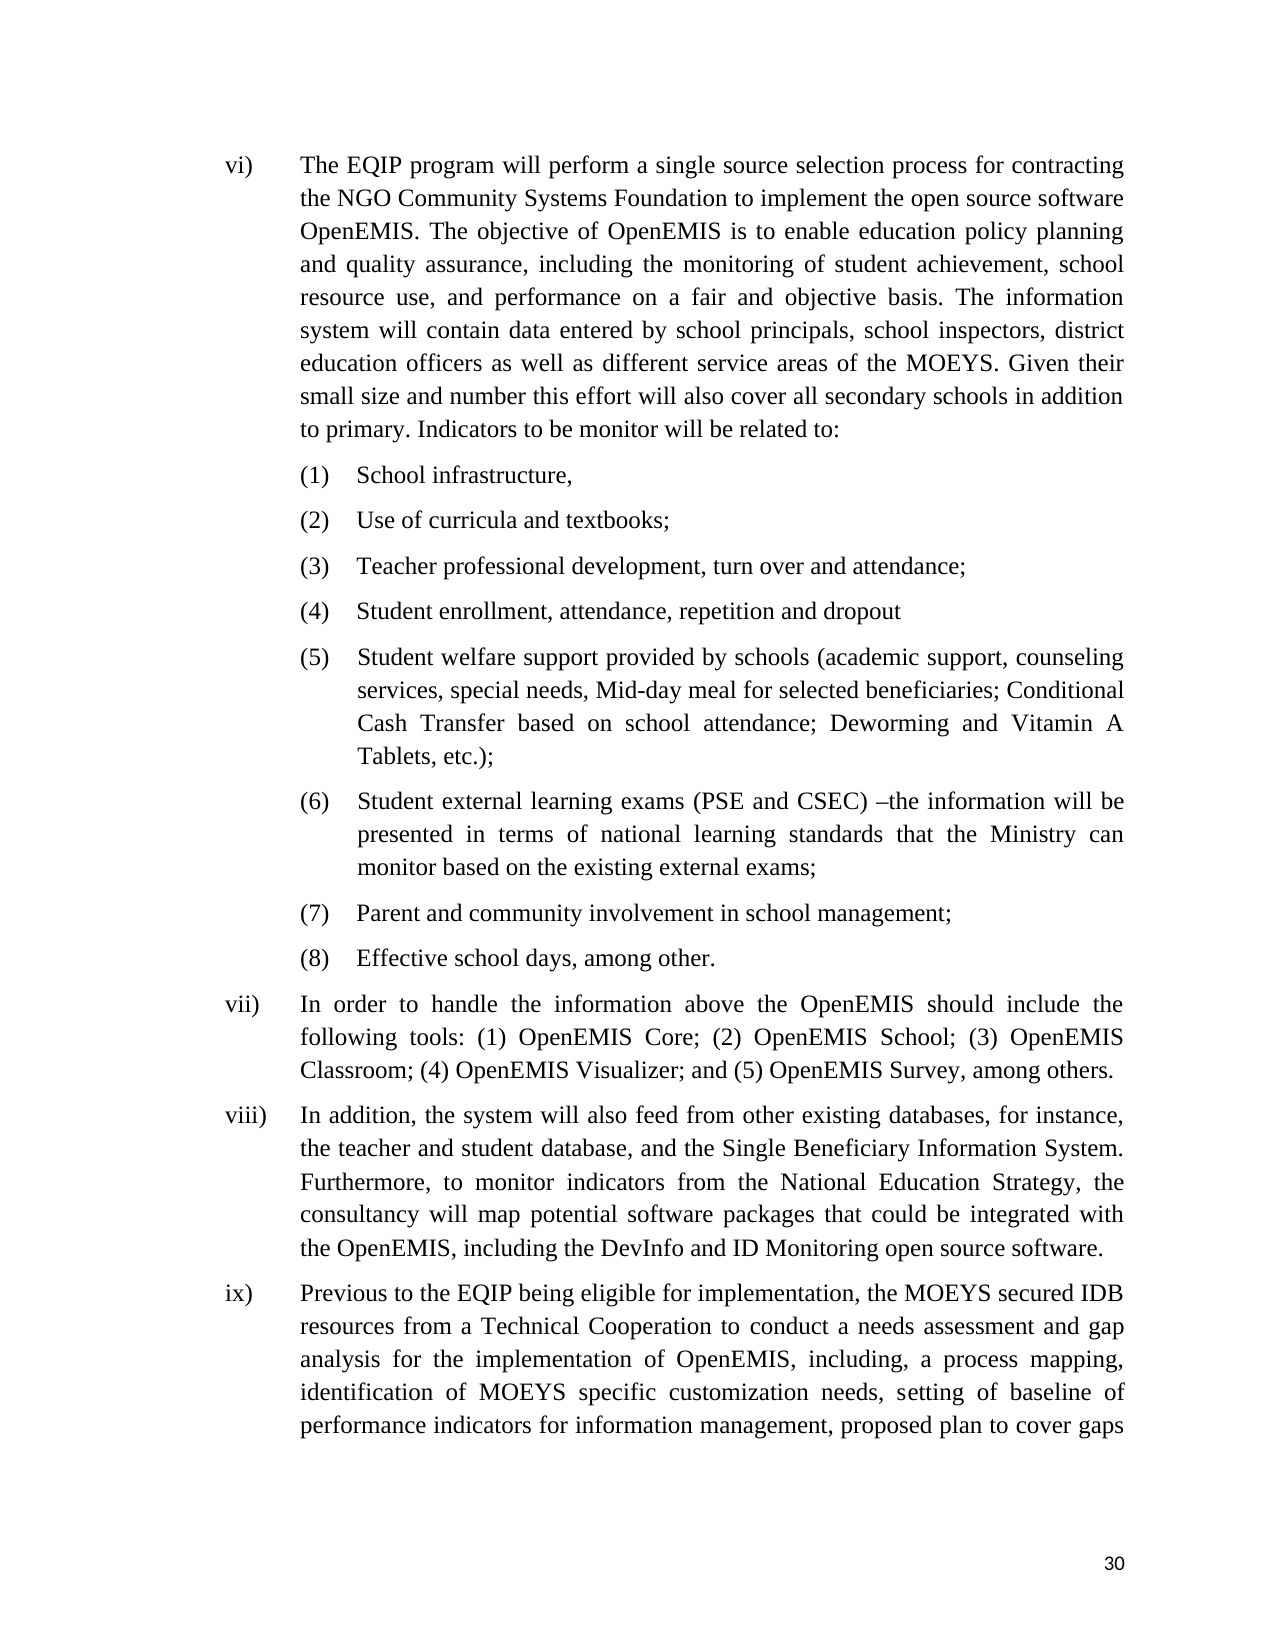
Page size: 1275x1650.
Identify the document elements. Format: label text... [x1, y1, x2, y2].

list Student enrollment, attendance, repetition and dropout [300, 596, 1125, 625]
list The EQIP program will perform a single source selection process for contracting the NGO Community Systems Foundation to implement the open source software OpenEMIS. The objective of OpenEMIS is to enable education policy planning and quality assurance, including the monitoring of student achievement, school resource use, and performance on a fair and objective basis. The information system will contain data entered by school principals, school inspectors, district education officers as well as different service areas of the MOEYS. Given their small size and number this effort will also cover all secondary schools in addition to primary. Indicators to be monitor will be related to: [225, 150, 1125, 443]
list Student welfare support provided by schools (academic support, counseling services, special needs, Mid-day meal for selected beneficiaries; Conditional Cash Transfer based on school attendance; Deworming and Vitamin A Tablets, etc.); [300, 642, 1125, 769]
list Parent and community involvement in school management; [300, 898, 1125, 927]
list Teacher professional development, turn over and attendance; [300, 551, 1125, 579]
list Effective school days, among other. [300, 943, 1125, 972]
list School infrastructure, [300, 460, 1125, 488]
list In addition, the system will also feed from other existing databases, for instance, the teacher and student database, and the Single Beneficiary Information System. Furthermore, to monitor indicators from the National Education Strategy, the consultancy will map potential software packages that could be integrated with the OpenEMIS, including the DevInfo and ID Monitoring open source software. [225, 1101, 1125, 1261]
list Student external learning exams (PSE and CSEC) –the information will be presented in terms of national learning standards that the Ministry can monitor based on the existing external exams; [300, 786, 1125, 881]
list Use of curricula and textbooks; [300, 505, 1125, 534]
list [225, 1278, 1125, 1439]
list In order to handle the information above the OpenEMIS should include the following tools: (1) OpenEMIS Core; (2) OpenEMIS School; (3) OpenEMIS Classroom; (4) OpenEMIS Visualizer; and (5) OpenEMIS Survey, among others. [225, 989, 1125, 1084]
